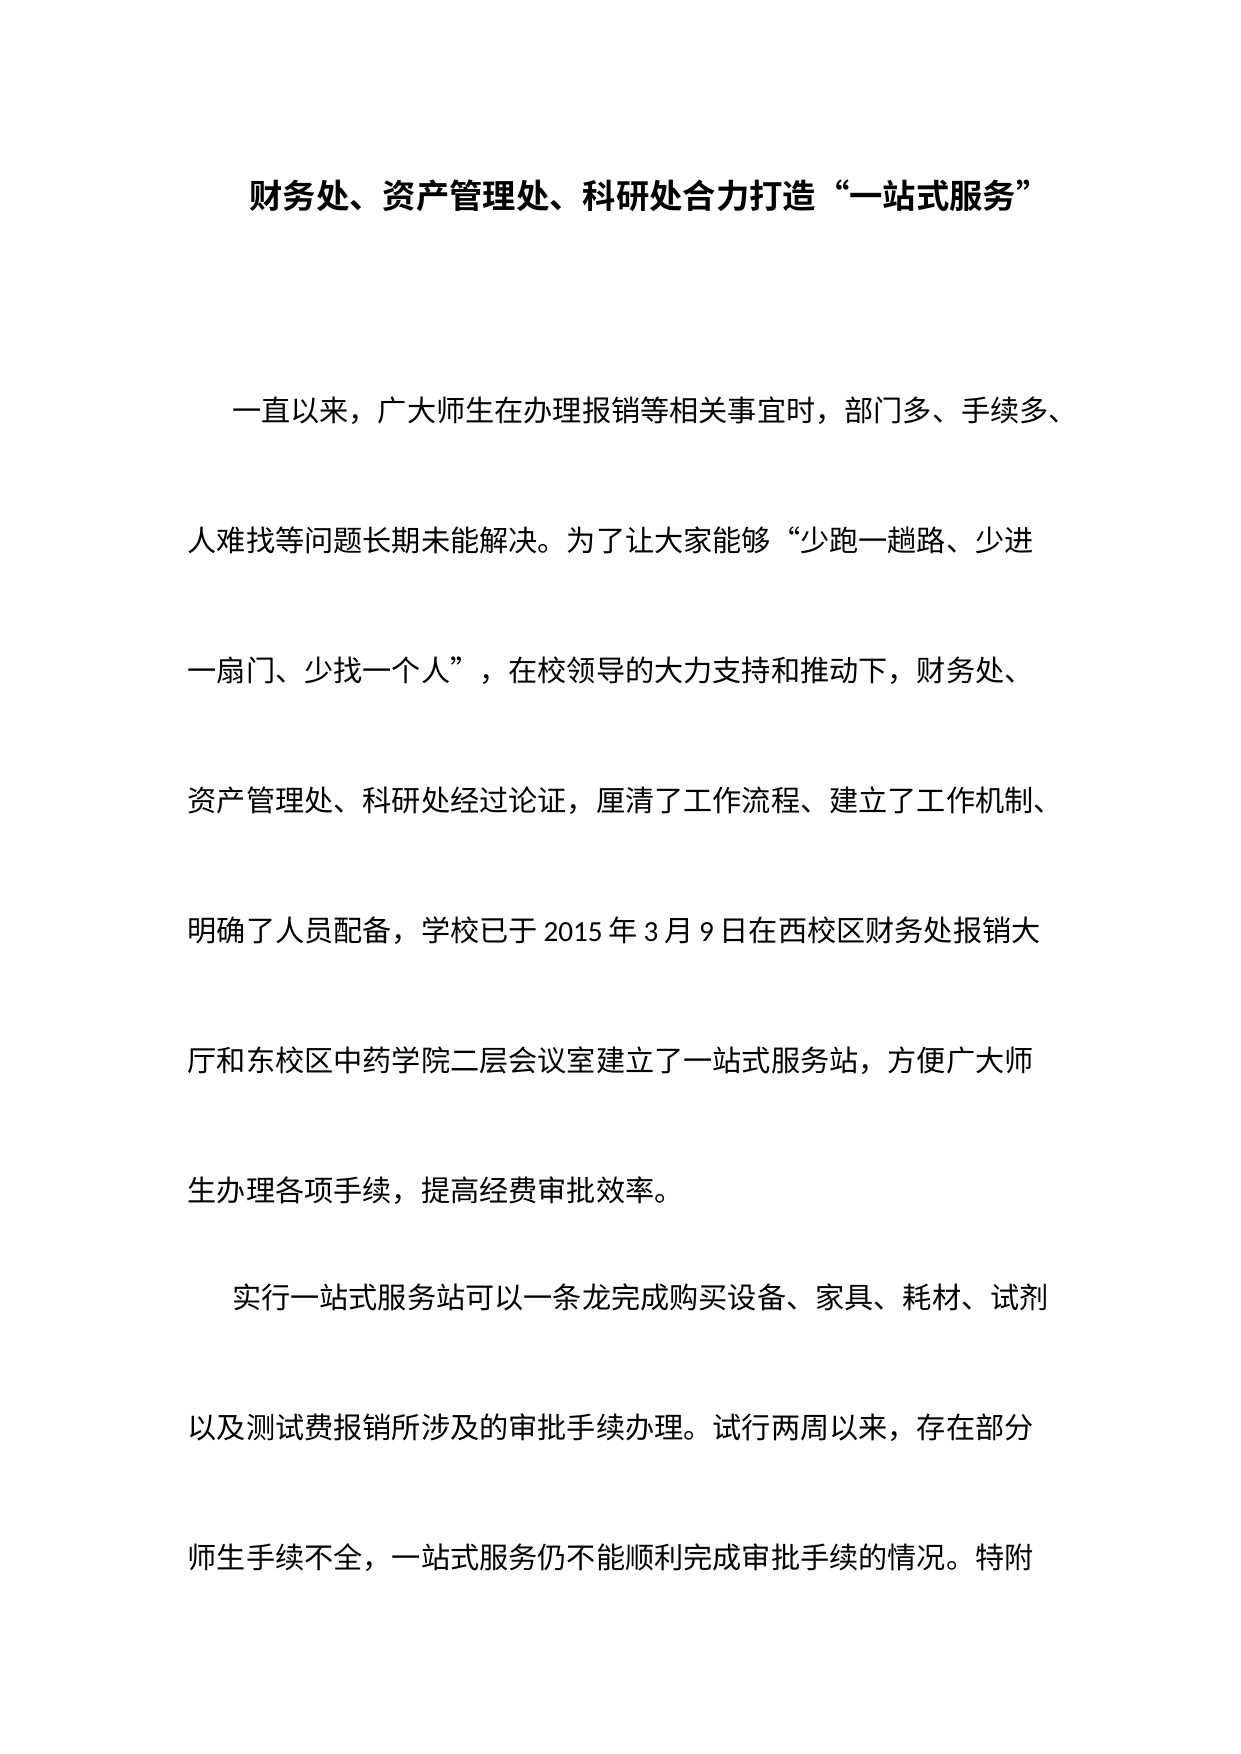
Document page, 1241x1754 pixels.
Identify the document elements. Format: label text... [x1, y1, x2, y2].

text 财务处、资产管理处、科研处合力打造“一站式服务” [187, 162, 1053, 227]
text 一直以来，广大师生在办理报销等相关事宜时，部门多、手续多、人难找等问题长期未能解决。为了让大家能够“少跑一趟路、少进一扇门、少找一个人”，在校领导的大力支持和推动下，财务处、资产管理处、科研处经过论证，厘清了工作流程、建立了工作机制、明确了人员配备，学校已于2015年3月9日在西校区财务处报销大厅和东校区中药学院二层会议室建立了一站式服务站，方便广大师生办理各项手续，提高经费审批效率。 [187, 376, 1053, 1221]
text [187, 1263, 1053, 1588]
